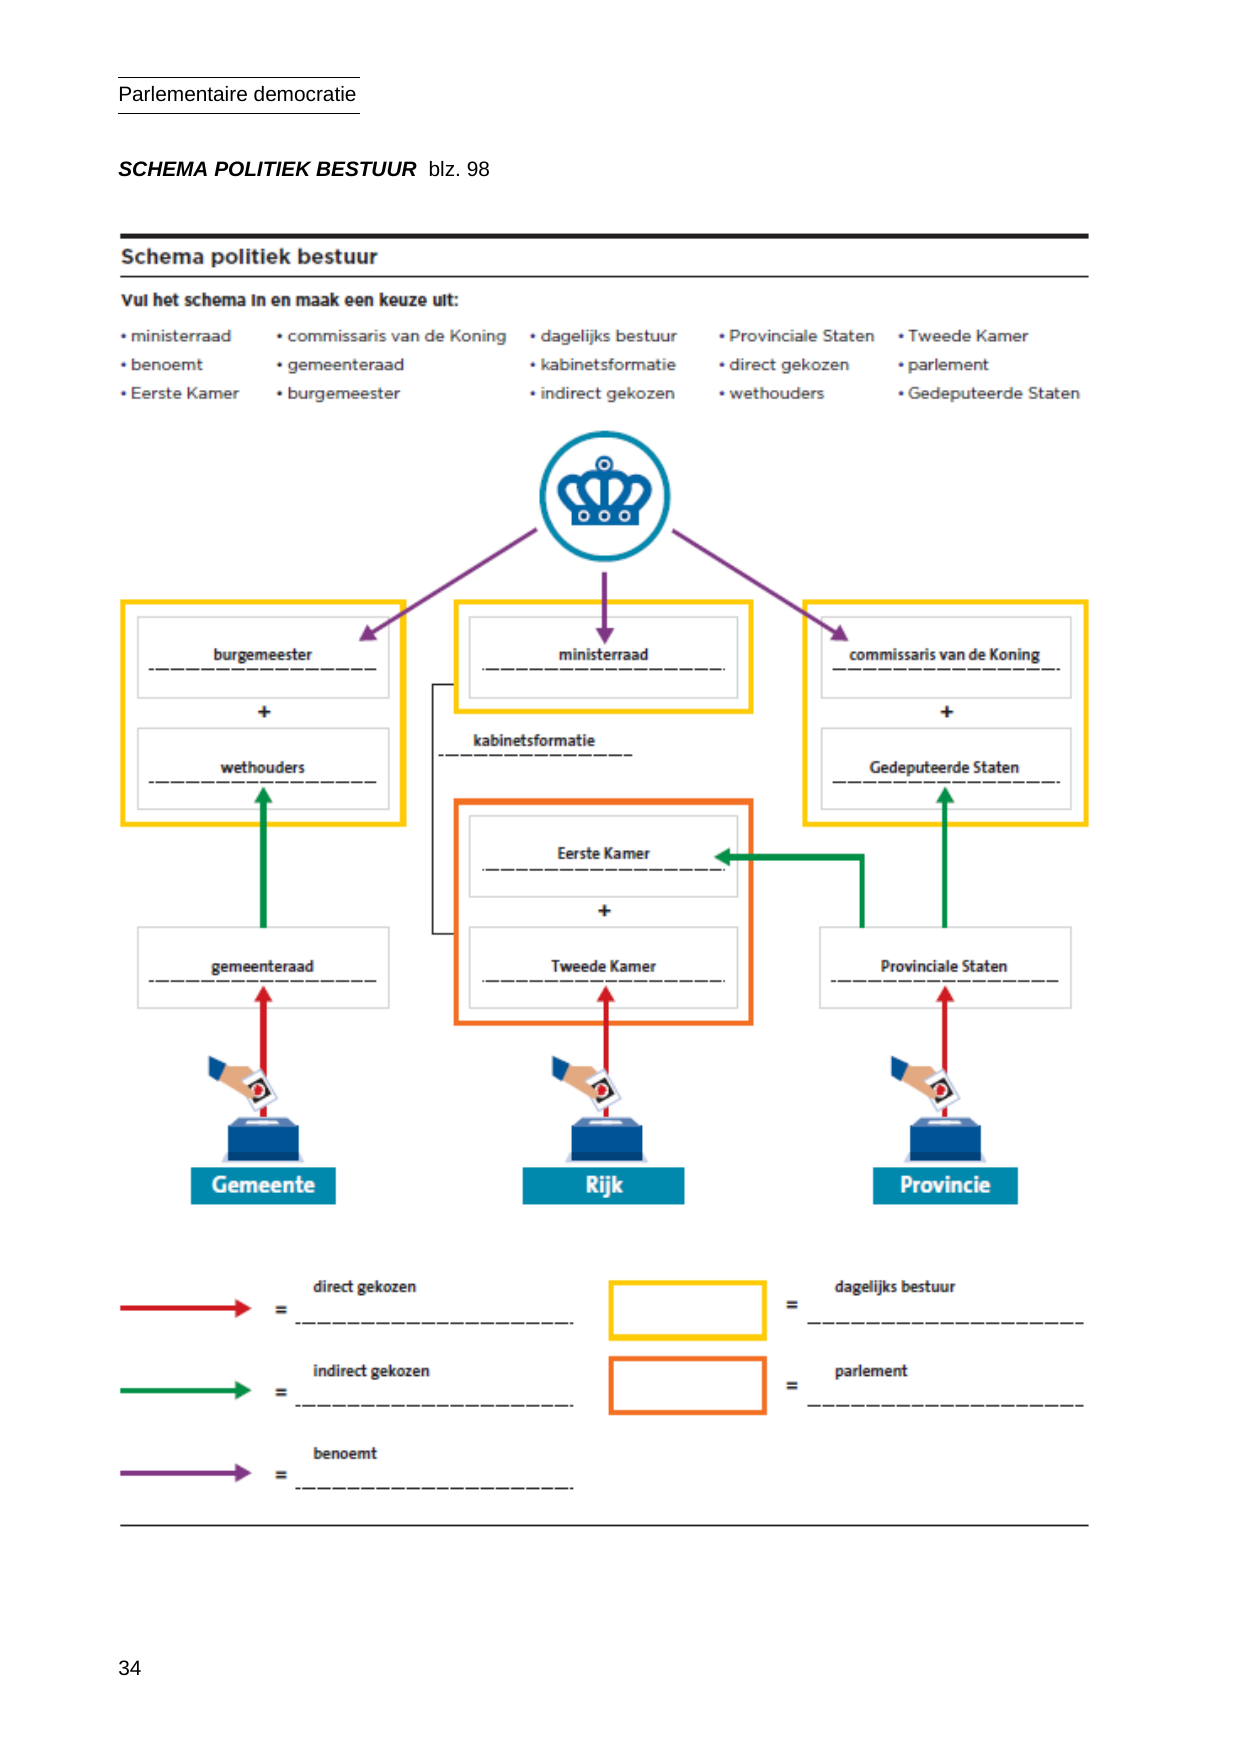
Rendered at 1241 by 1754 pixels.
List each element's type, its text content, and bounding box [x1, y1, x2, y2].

text Schema politiek bestuur blz. 98 [118, 153, 1122, 181]
